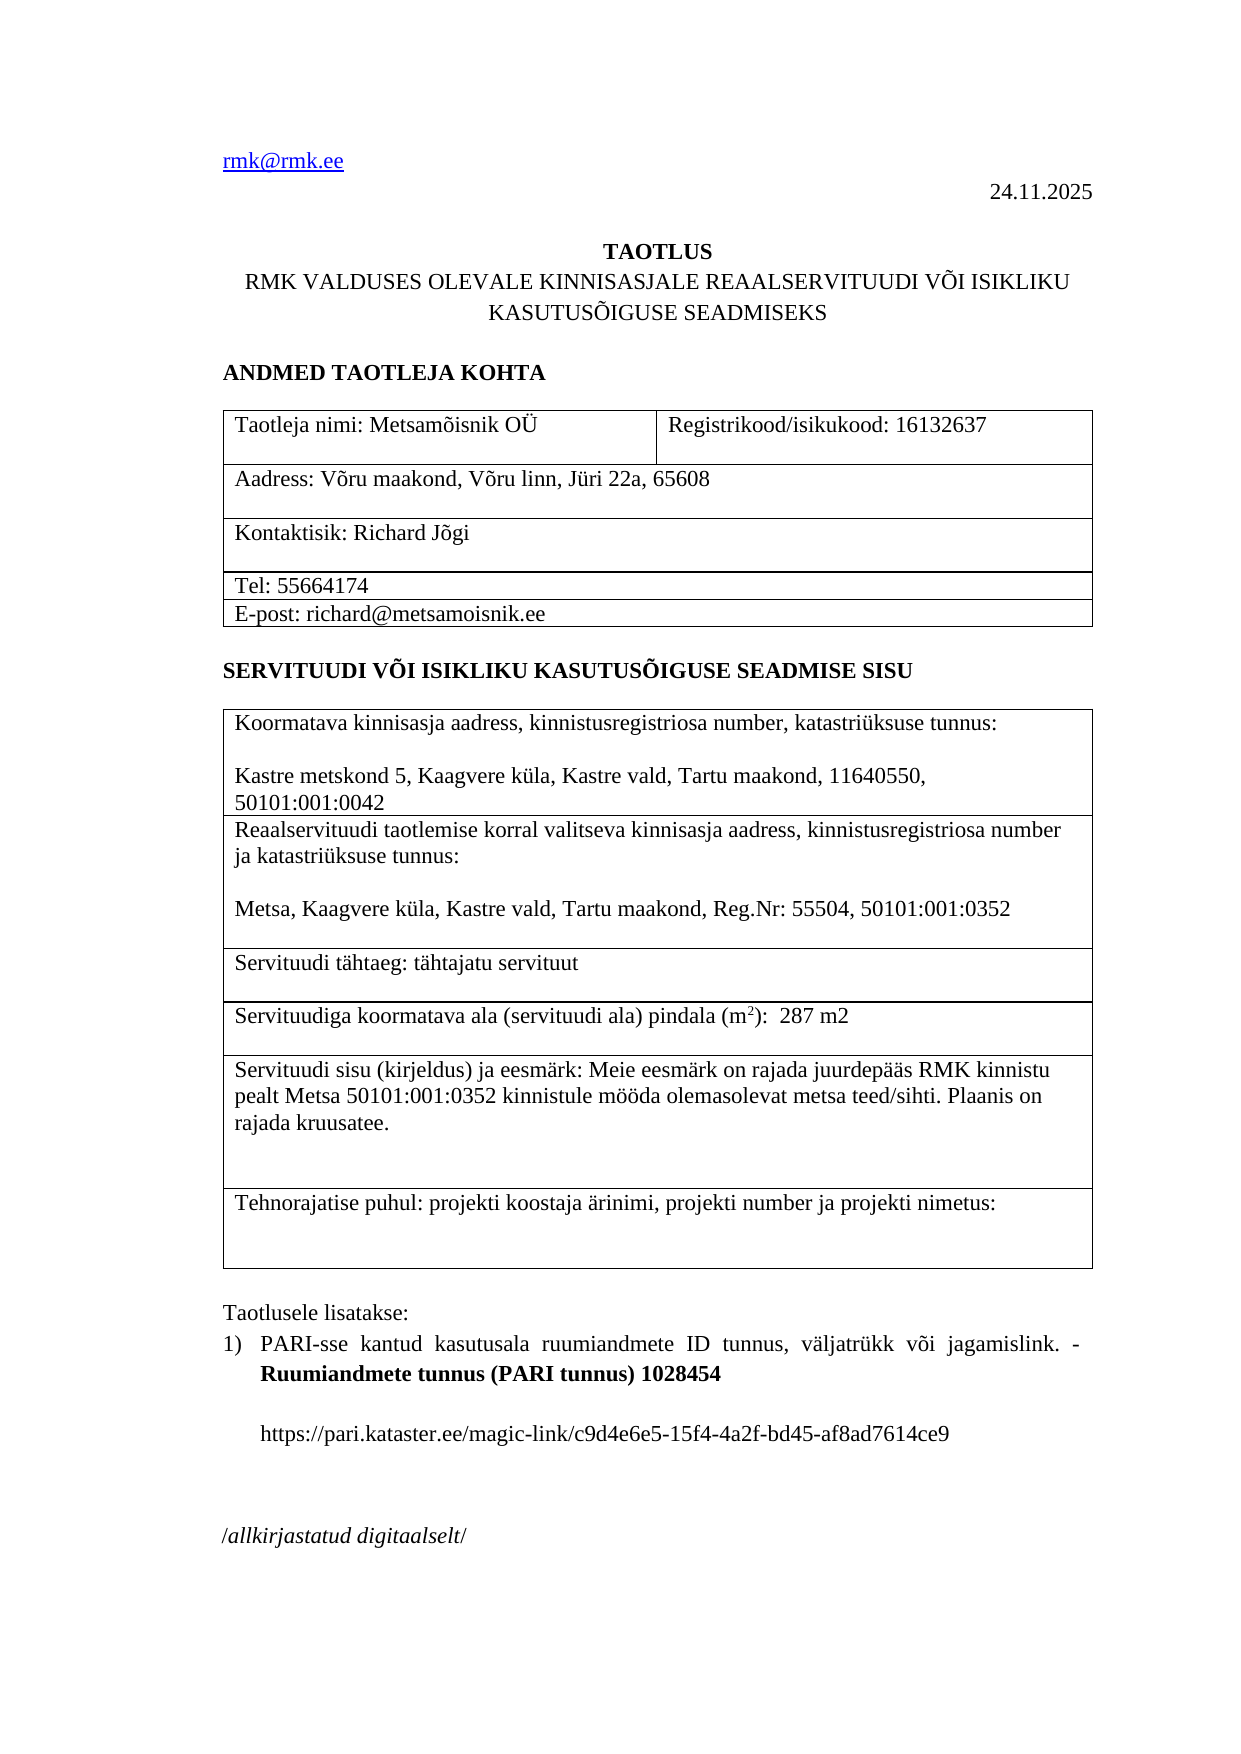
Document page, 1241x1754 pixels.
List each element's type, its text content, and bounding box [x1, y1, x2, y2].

table_cell Kontaktisik: Richard Jõgi [224, 519, 1092, 571]
list 24.11.2025 [223, 178, 1093, 204]
table_cell Tehnorajatise puhul: projekti koostaja ärinimi, projekti number ja projekti nimetus: [224, 1189, 1092, 1268]
text /allkirjastatud digitaalselt/ [148, 1522, 1093, 1549]
table_cell Servituudi sisu (kirjeldus) ja eesmärk: Meie eesmärk on rajada juurdepääs RMK kinnistu pealt Metsa 50101:001:0352 kinnistule mööda olemasolevat metsa teed/sihti. Plaanis on rajada kruusatee. [224, 1056, 1092, 1188]
list Taotlusele lisatakse: [223, 1299, 1093, 1326]
table_cell Servituudiga koormatava ala (servituudi ala) pindala (m2): 287 m2 [224, 1003, 1092, 1055]
list PARI-sse kantud kasutusala ruumiandmete ID tunnus, väljatrükk või jagamislink. - Ruumiandmete tunnus (PARI tunnus) 1028454 [223, 1329, 1093, 1386]
list https://pari.kataster.ee/magic-link/c9d4e6e5-15f4-4a2f-bd45-af8ad7614ce9 [260, 1390, 1093, 1447]
table_cell Servituudi tähtaeg: tähtajatu servituut [224, 949, 1092, 1001]
list RMK VALDUSES OLEVALE KINNISASJALE REAALSERVITUUDI VÕI ISIKLIKU KASUTUSÕIGUSE SEADMISEKS [223, 268, 1093, 325]
table_cell E-post: richard@metsamoisnik.ee [224, 600, 1092, 626]
table_cell Reaalservituudi taotlemise korral valitseva kinnisasja aadress, kinnistusregistriosa number ja katastriüksuse tunnus: Metsa, Kaagvere küla, Kastre vald, Tartu maakond, Reg.Nr: 55504, 50101:001:0352 [224, 816, 1092, 948]
list rmk@rmk.ee [223, 148, 1093, 174]
list SERVITUUDI VÕI ISIKLIKU KASUTUSÕIGUSE SEADMISE SISU [223, 657, 1093, 684]
table_cell Tel: 55664174 [224, 573, 1092, 599]
list ANDMED TAOTLEJA KOHTA [223, 359, 1093, 385]
table_header Registrikood/isikukood: 16132637 [657, 411, 1092, 464]
table_header Koormatava kinnisasja aadress, kinnistusregistriosa number, katastriüksuse tunnus: Kastre metskond 5, Kaagvere küla, Kastre vald, Tartu maakond, 11640550, 50101:001:0042 [224, 710, 1092, 815]
list TAOTLUS [223, 238, 1093, 264]
table_cell Aadress: Võru maakond, Võru linn, Jüri 22a, 65608 [224, 465, 1092, 518]
table_header Taotleja nimi: Metsamõisnik OÜ [224, 411, 656, 464]
